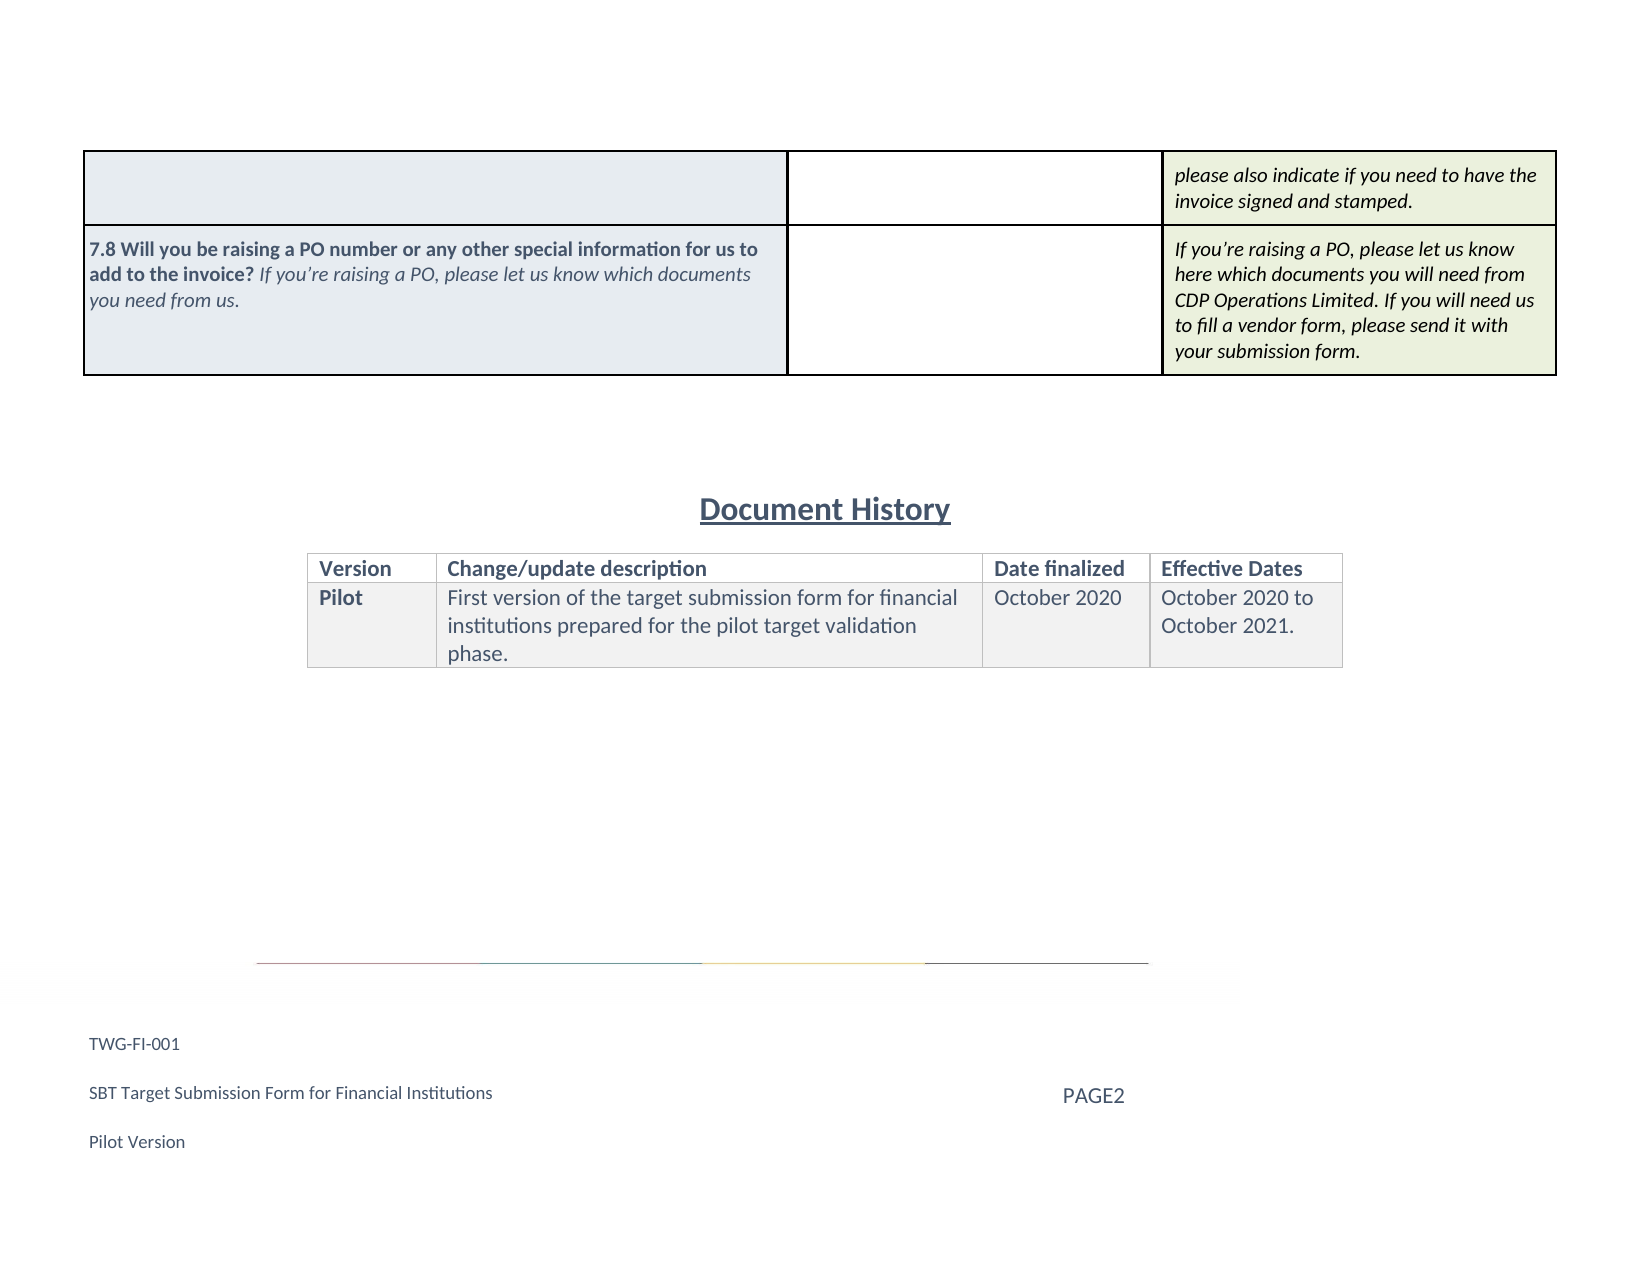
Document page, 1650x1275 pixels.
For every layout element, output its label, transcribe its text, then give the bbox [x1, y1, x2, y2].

table_cell 7.8 Will you be raising a PO number or any other special information for us to add to the invoice? If you’re raising a PO, please let us know which documents you need from us. [85, 226, 786, 374]
table_cell If you’re raising a PO, please let us know here which documents you will need from CDP Operations Limited. If you will need us to fill a vendor form, please send it your submission form. [1164, 226, 1555, 374]
table_header Version [308, 554, 436, 582]
table_header Date finalized [983, 554, 1149, 582]
table_cell First version of the target submission form for financial institutions prepared for the pilot target validation phase. [437, 583, 982, 667]
table_header Change/update description [437, 554, 982, 582]
table_cell [789, 226, 1161, 374]
text Document History [150, 488, 1500, 528]
picture [0, 962, 1241, 1005]
table_cell Pilot [308, 583, 436, 667]
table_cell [85, 152, 786, 224]
table_header Effective Dates [1151, 554, 1342, 582]
table_cell October 2020 to October 2021. [1151, 583, 1342, 667]
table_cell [1164, 152, 1555, 224]
table_cell October 2020 [983, 583, 1149, 667]
table_cell [789, 152, 1161, 224]
